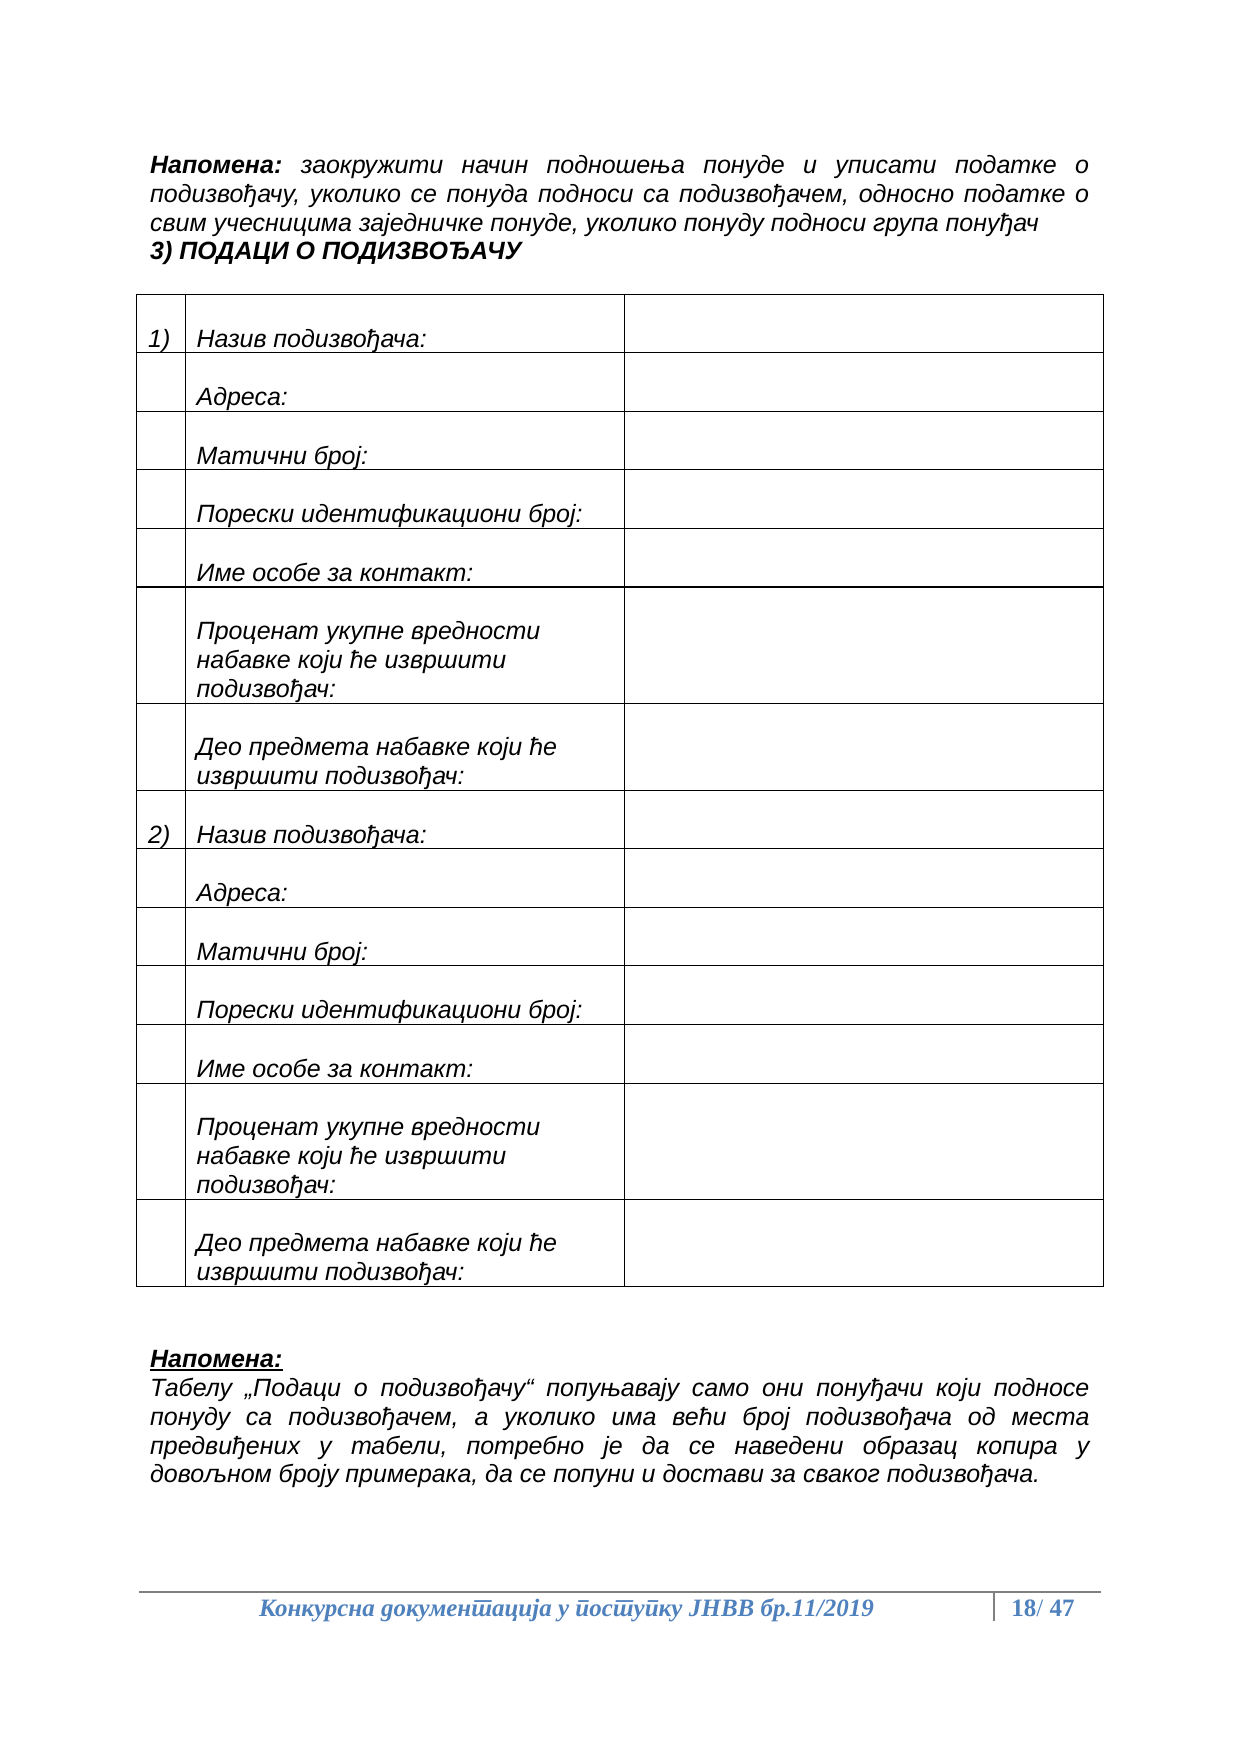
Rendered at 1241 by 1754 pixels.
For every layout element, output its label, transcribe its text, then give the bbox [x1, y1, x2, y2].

table_cell [137, 412, 185, 469]
table_cell Део предмета набавке који ће извршити подизвођач: [186, 704, 624, 790]
table_cell Матични број: [186, 412, 624, 469]
table_cell Адреса: [186, 849, 624, 907]
text Напомена: [150, 1344, 1090, 1373]
table_cell Назив подизвођача: [186, 791, 624, 848]
table_cell Порески идентификациони број: [186, 966, 624, 1024]
table_cell [137, 849, 185, 907]
table_cell [137, 704, 185, 790]
table_cell [625, 791, 1103, 848]
table_cell [625, 588, 1103, 702]
table_cell Матични број: [186, 908, 624, 965]
table_cell Проценат укупне вредности набавке који ће извршити подизвођач: [186, 1084, 624, 1198]
table_header 1) [137, 295, 185, 352]
table_cell [137, 588, 185, 702]
table_cell Име особе за контакт: [186, 1025, 624, 1082]
table_cell [625, 1200, 1103, 1286]
table_cell [625, 470, 1103, 528]
table_cell [137, 353, 185, 411]
table_cell [625, 1025, 1103, 1082]
table_cell [625, 1084, 1103, 1198]
table_cell [625, 849, 1103, 907]
table_cell [625, 353, 1103, 411]
table_cell [625, 529, 1103, 586]
table_cell [137, 1084, 185, 1198]
table_header [625, 295, 1103, 352]
table_cell 2) [137, 791, 185, 848]
table_cell [137, 529, 185, 586]
text Табелу „Подаци о подизвођачу“ попуњавају само они понуђачи који подносе понуду са подизвођачем, а уколико има већи број подизвођача од места предвиђених у табели, потребно је да се наведени образац копира у довољном броју примерака, да се попуни и достави за сваког подизвођача. [150, 1373, 1090, 1488]
table_cell [625, 908, 1103, 965]
table_cell [137, 470, 185, 528]
table_cell Део предмета набавке који ће извршити подизвођач: [186, 1200, 624, 1286]
table_cell Проценат укупне вредности набавке који ће извршити подизвођач: [186, 588, 624, 702]
table_cell [625, 966, 1103, 1024]
table_header Назив подизвођача: [186, 295, 624, 352]
table_cell Адреса: [186, 353, 624, 411]
table_cell [625, 412, 1103, 469]
text 3) ПОДАЦИ О ПОДИЗВОЂАЧУ [150, 236, 1090, 265]
table_cell [137, 1025, 185, 1082]
table_cell [625, 704, 1103, 790]
table_cell [137, 1200, 185, 1286]
table_cell Име особе за контакт: [186, 529, 624, 586]
text Напомена: заокружити начин подношења понуде и уписати податке о подизвођачу, уколико се понуда подноси са подизвођачем, односно податке о свим учесницима заједничке понуде, уколико понуду подноси група понуђач [150, 150, 1090, 236]
table_cell [137, 966, 185, 1024]
table_cell Порески идентификациони број: [186, 470, 624, 528]
table_cell [137, 908, 185, 965]
